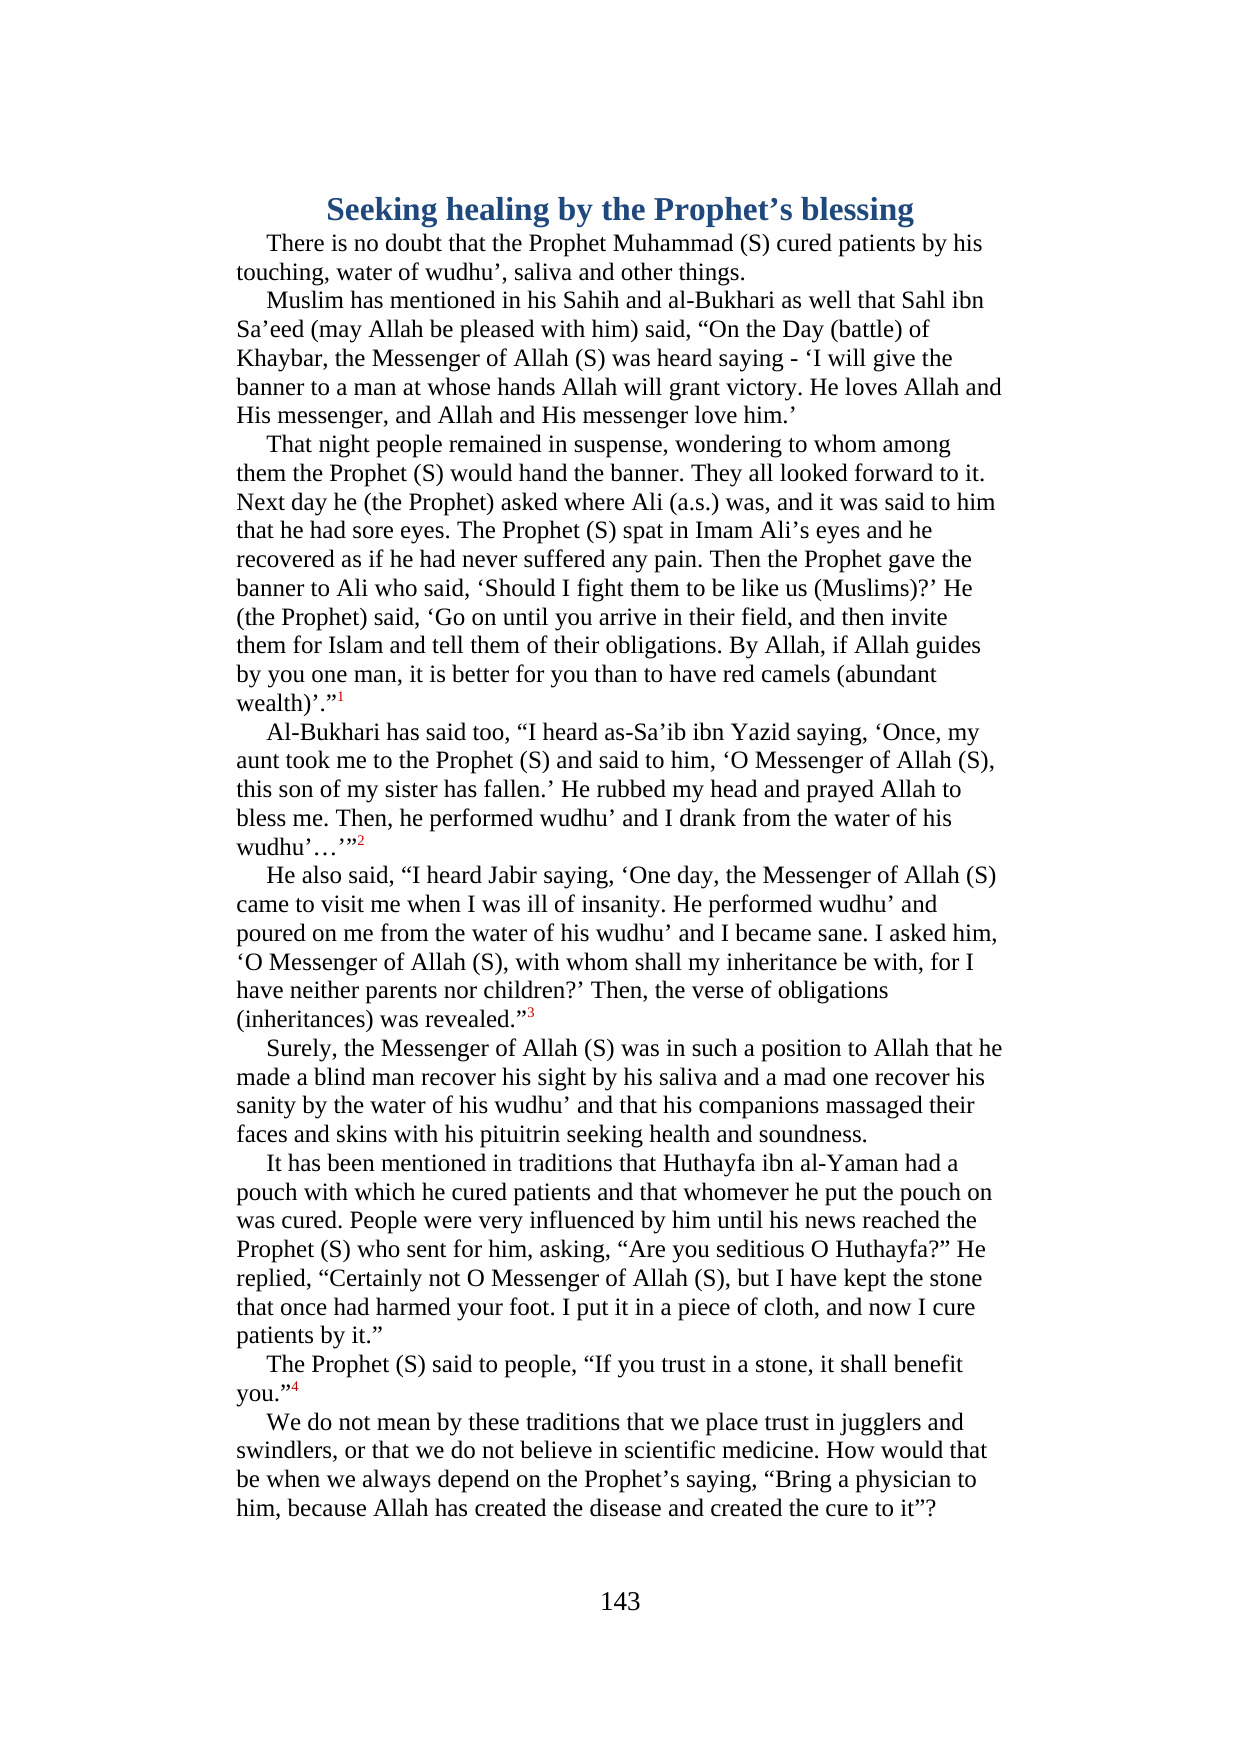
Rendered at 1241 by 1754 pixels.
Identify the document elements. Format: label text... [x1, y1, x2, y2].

text It has been mentioned in traditions that Huthayfa ibn al-Yaman had a pouch with which he cured patients and that whomever he put the pouch on was cured. People were very influenced by him until his news reached the Prophet (S) who sent for him, asking, “Are you seditious O Huthayfa?” He replied, “Certainly not O Messenger of Allah (S), but I have kept the stone that once had harmed your foot. I put it in a piece of cloth, and now I cure patients by it.” [236, 1148, 1004, 1349]
text Surely, the Messenger of Allah (S) was in such a position to Allah that he made a blind man recover his sight by his saliva and a mad one recover his sanity by the water of his wudhu’ and that his companions massaged their faces and skins with his pituitrin seeking health and soundness. [236, 1033, 1004, 1148]
text He also said, “I heard Jabir saying, ‘One day, the Messenger of Allah (S) came to visit me when I was ill of insanity. He performed wudhu’ and poured on me from the water of his wudhu’ and I became sane. I asked him, ‘O Messenger of Allah (S), with whom shall my inheritance be with, for I have neither parents nor children?’ Then, the verse of obligations (inheritances) was revealed.”3 [236, 861, 1004, 1033]
text There is no doubt that the Prophet Muhammad (S) cured patients by his touching, water of wudhu’, saliva and other things. [236, 228, 1004, 286]
subtitle Seeking healing by the Prophet’s blessing [236, 190, 1004, 228]
text The Prophet (S) said to people, “If you trust in a stone, it shall benefit you.”4 [236, 1349, 1004, 1407]
text We do not mean by these traditions that we place trust in jugglers and swindlers, or that we do not believe in scientific medicine. How would that be when we always depend on the Prophet’s saying, “Bring a physician to him, because Allah has created the disease and created the cure to it”? [236, 1407, 1004, 1522]
text Al-Bukhari has said too, “I heard as-Sa’ib ibn Yazid saying, ‘Once, my aunt took me to the Prophet (S) and said to him, ‘O Messenger of Allah (S), this son of my sister has fallen.’ He rubbed my head and prayed Allah to bless me. Then, he performed wudhu’ and I drank from the water of his wudhu’…’”2 [236, 717, 1004, 861]
text That night people remained in suspense, wondering to whom among them the Prophet (S) would hand the banner. They all looked forward to it. Next day he (the Prophet) asked where Ali (a.s.) was, and it was said to him that he had sore eyes. The Prophet (S) spat in Imam Ali’s eyes and he recovered as if he had never suffered any pain. Then the Prophet gave the banner to Ali who said, ‘Should I fight them to be like us (Muslims)?’ He (the Prophet) said, ‘Go on until you arrive in their field, and then invite them for Islam and tell them of their obligations. By Allah, if Allah guides by you one man, it is better for you than to have red camels (abundant wealth)’.”1 [236, 429, 1004, 717]
text Muslim has mentioned in his Sahih and al-Bukhari as well that Sahl ibn Sa’eed (may Allah be pleased with him) said, “On the Day (battle) of Khaybar, the Messenger of Allah (S) was heard saying - ‘I will give the banner to a man at whose hands Allah will grant victory. He loves Allah and His messenger, and Allah and His messenger love him.’ [236, 286, 1004, 429]
